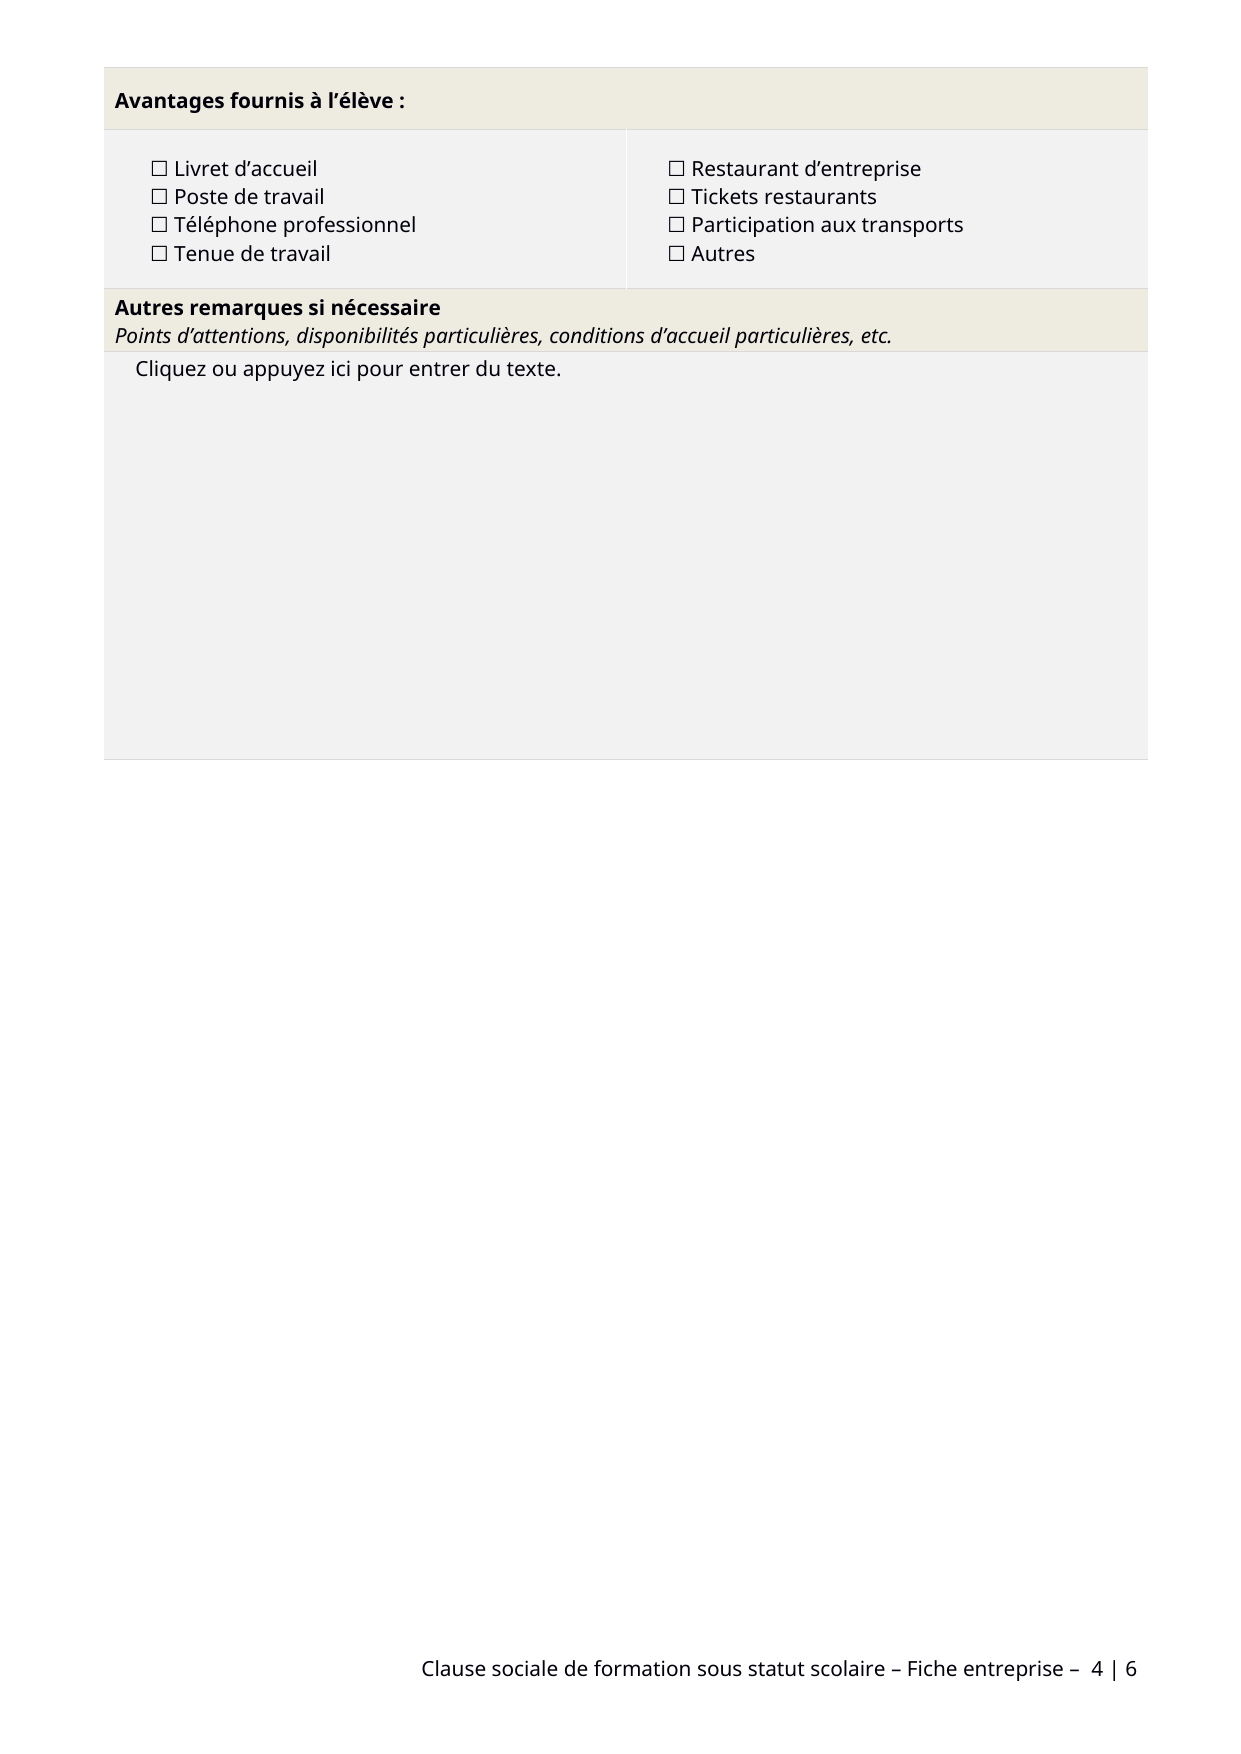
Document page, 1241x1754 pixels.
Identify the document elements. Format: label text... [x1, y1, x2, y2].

table_cell Autres remarques si nécessaire Points d’attentions, disponibilités particulières, conditions d’accueil particulières, etc. [104, 289, 1148, 351]
table_cell [104, 352, 1148, 759]
table_cell Restaurant d’entreprise Tickets restaurants Participation aux transports Autres [627, 130, 1148, 288]
table_cell Livret d’accueil Poste de travail Téléphone professionnel Tenue de travail [104, 130, 626, 288]
table_header Avantages fournis à l’élève : [104, 68, 1148, 129]
